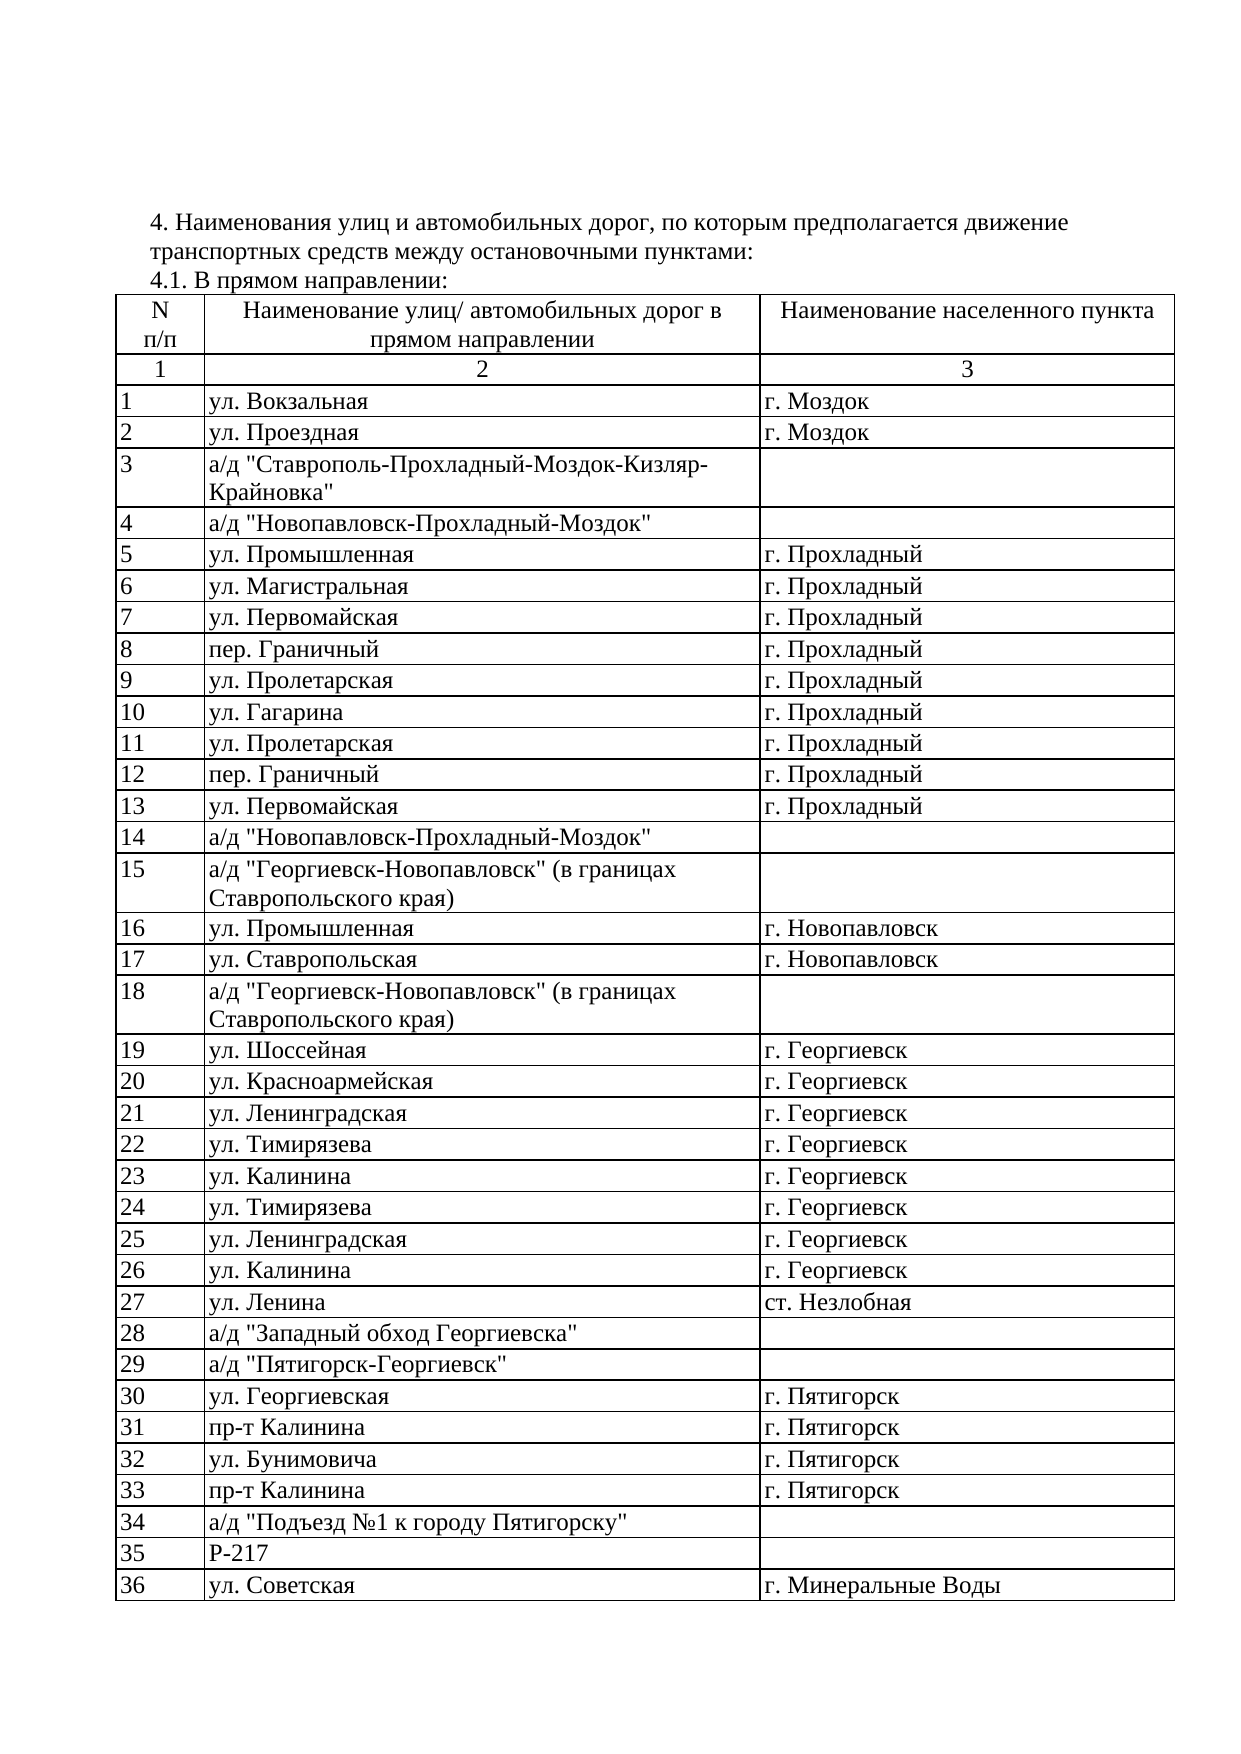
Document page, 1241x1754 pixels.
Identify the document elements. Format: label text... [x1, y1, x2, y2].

text 4.1. В прямом направлении: [150, 265, 1090, 294]
table_cell 33 [117, 1475, 204, 1505]
table_cell г. Новопавловск [761, 945, 1174, 974]
table_cell ул. Шоссейная [205, 1035, 759, 1065]
table_cell пер. Граничный [205, 634, 759, 663]
table_cell г. Прохладный [761, 571, 1174, 601]
table_cell г. Георгиевск [761, 1066, 1174, 1096]
table_cell г. Прохладный [761, 760, 1174, 789]
table_cell ул. Вокзальная [205, 386, 759, 416]
table_cell 19 [117, 1035, 204, 1065]
table_cell г. Минеральные Воды [761, 1570, 1174, 1599]
table_cell [761, 1318, 1174, 1348]
table_cell ул. Бунимовича [205, 1444, 759, 1474]
table_cell г. Пятигорск [761, 1444, 1174, 1474]
table_cell г. Моздок [761, 386, 1174, 416]
table_cell 6 [117, 571, 204, 601]
table_cell 3 [761, 355, 1174, 384]
table_cell г. Пятигорск [761, 1475, 1174, 1505]
table_cell ул. Ленина [205, 1287, 759, 1316]
table_cell г. Георгиевск [761, 1255, 1174, 1285]
table_cell ул. Ленинградская [205, 1224, 759, 1253]
table_cell а/д "Георгиевск-Новопавловск" (в границах Ставропольского края) [205, 854, 759, 911]
table_cell а/д "Новопавловск-Прохладный-Моздок" [205, 822, 759, 852]
table_cell [761, 976, 1174, 1033]
table_cell ул. Пролетарская [205, 665, 759, 695]
table_cell ул. Красноармейская [205, 1066, 759, 1096]
table_cell 31 [117, 1412, 204, 1442]
table_cell 32 [117, 1444, 204, 1474]
table_cell 7 [117, 602, 204, 632]
table_cell 20 [117, 1066, 204, 1096]
table_cell г. Георгиевск [761, 1224, 1174, 1253]
table_cell 14 [117, 822, 204, 852]
table_cell 21 [117, 1098, 204, 1128]
table_cell ул. Тимирязева [205, 1129, 759, 1159]
table_cell 12 [117, 760, 204, 789]
table_cell ст. Незлобная [761, 1287, 1174, 1316]
table_cell 1 [117, 355, 204, 384]
table_cell г. Георгиевск [761, 1161, 1174, 1191]
table_cell 2 [205, 355, 759, 384]
table_cell а/д "Ставрополь-Прохладный-Моздок-Кизляр-Крайновка" [205, 449, 759, 506]
table_cell г. Прохладный [761, 791, 1174, 821]
table_cell 18 [117, 976, 204, 1033]
table_cell 13 [117, 791, 204, 821]
table_cell 34 [117, 1507, 204, 1537]
table_cell г. Пятигорск [761, 1412, 1174, 1442]
table_cell г. Пятигорск [761, 1381, 1174, 1411]
table_cell ул. Калинина [205, 1161, 759, 1191]
table_cell г. Прохладный [761, 697, 1174, 726]
table_header Наименование населенного пункта [761, 295, 1174, 353]
table_cell 29 [117, 1350, 204, 1379]
table_cell г. Георгиевск [761, 1192, 1174, 1222]
table_header N п/п [117, 295, 204, 353]
table_cell [761, 508, 1174, 538]
table_cell 28 [117, 1318, 204, 1348]
table_cell 4 [117, 508, 204, 538]
table_cell [761, 1538, 1174, 1568]
table_cell 23 [117, 1161, 204, 1191]
table_cell г. Прохладный [761, 665, 1174, 695]
table_cell ул. Магистральная [205, 571, 759, 601]
table_cell а/д "Подъезд №1 к городу Пятигорску" [205, 1507, 759, 1537]
table_cell ул. Промышленная [205, 539, 759, 569]
table_cell 27 [117, 1287, 204, 1316]
table_cell 22 [117, 1129, 204, 1159]
table_cell 8 [117, 634, 204, 663]
table_cell ул. Первомайская [205, 602, 759, 632]
table_cell г. Георгиевск [761, 1129, 1174, 1159]
table_cell [761, 449, 1174, 506]
table_cell а/д "Новопавловск-Прохладный-Моздок" [205, 508, 759, 538]
table_cell 3 [117, 449, 204, 506]
table_cell ул. Проездная [205, 417, 759, 447]
table_cell 9 [117, 665, 204, 695]
table_cell ул. Тимирязева [205, 1192, 759, 1222]
table_cell 15 [117, 854, 204, 911]
table_cell 5 [117, 539, 204, 569]
table_cell г. Прохладный [761, 634, 1174, 663]
table_cell ул. Советская [205, 1570, 759, 1599]
table_cell пр-т Калинина [205, 1412, 759, 1442]
table_cell 24 [117, 1192, 204, 1222]
table_cell ул. Ставропольская [205, 945, 759, 974]
table_cell ул. Пролетарская [205, 728, 759, 758]
table_cell 30 [117, 1381, 204, 1411]
table_cell г. Новопавловск [761, 913, 1174, 943]
table_cell 25 [117, 1224, 204, 1253]
table_cell г. Георгиевск [761, 1035, 1174, 1065]
table_cell а/д "Пятигорск-Георгиевск" [205, 1350, 759, 1379]
table_cell ул. Ленинградская [205, 1098, 759, 1128]
table_cell а/д "Западный обход Георгиевска" [205, 1318, 759, 1348]
table_cell ул. Первомайская [205, 791, 759, 821]
table_cell г. Георгиевск [761, 1098, 1174, 1128]
table_cell г. Прохладный [761, 602, 1174, 632]
table_cell 26 [117, 1255, 204, 1285]
table_cell ул. Промышленная [205, 913, 759, 943]
table_cell 10 [117, 697, 204, 726]
table_cell г. Прохладный [761, 728, 1174, 758]
table_cell [761, 1350, 1174, 1379]
table_cell 1 [117, 386, 204, 416]
table_cell Р-217 [205, 1538, 759, 1568]
text 4. Наименования улиц и автомобильных дорог, по которым предполагается движение транспортных средств между остановочными пунктами: [150, 207, 1090, 265]
table_cell ул. Георгиевская [205, 1381, 759, 1411]
table_cell 17 [117, 945, 204, 974]
table_cell [761, 854, 1174, 911]
table_header Наименование улиц/ автомобильных дорог в прямом направлении [205, 295, 759, 353]
table_cell г. Моздок [761, 417, 1174, 447]
table_cell [761, 1507, 1174, 1537]
table_cell ул. Калинина [205, 1255, 759, 1285]
table_cell г. Прохладный [761, 539, 1174, 569]
table_cell 36 [117, 1570, 204, 1599]
table_cell ул. Гагарина [205, 697, 759, 726]
table_cell пр-т Калинина [205, 1475, 759, 1505]
table_cell 2 [117, 417, 204, 447]
table_cell 35 [117, 1538, 204, 1568]
table_cell [761, 822, 1174, 852]
table_cell 11 [117, 728, 204, 758]
table_cell 16 [117, 913, 204, 943]
table_cell пер. Граничный [205, 760, 759, 789]
table_cell а/д "Георгиевск-Новопавловск" (в границах Ставропольского края) [205, 976, 759, 1033]
